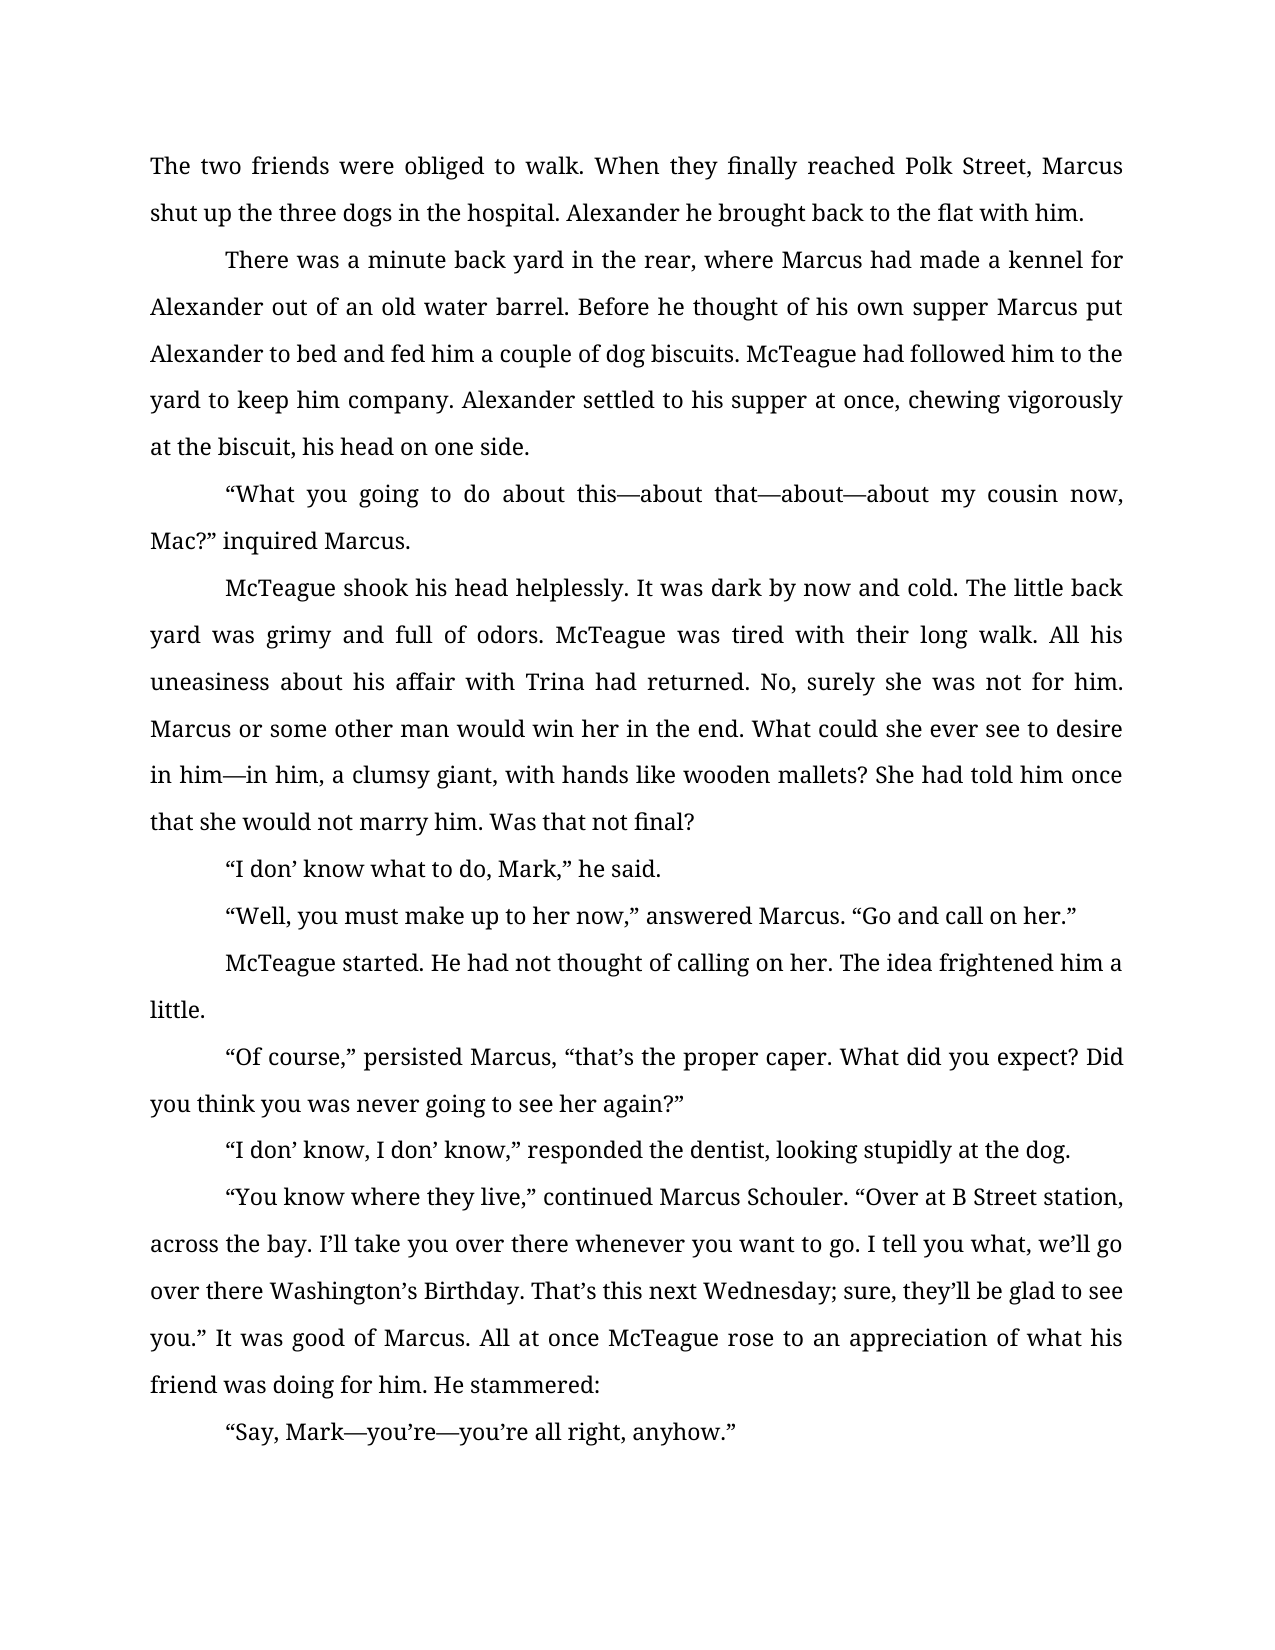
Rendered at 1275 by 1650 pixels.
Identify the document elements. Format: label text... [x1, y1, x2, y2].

text McTeague started. He had not thought of calling on her. The idea frightened him a little. [150, 947, 1125, 1025]
text “I don’ know, I don’ know,” responded the dentist, looking stupidly at the dog. [150, 1134, 1125, 1166]
text “Of course,” persisted Marcus, “that’s the proper caper. What did you expect? Did you think you was never going to see her again?” [150, 1041, 1125, 1119]
text “Say, Mark—you’re—you’re all right, anyhow.” [150, 1416, 1125, 1447]
text “You know where they live,” continued Marcus Schouler. “Over at B Street station, across the bay. I’ll take you over there whenever you want to go. I tell you what, we’ll go over there Washington’s Birthday. That’s this next Wednesday; sure, they’ll be glad to see you.” It was good of Marcus. All at once McTeague rose to an appreciation of what his friend was doing for him. He stammered: [150, 1181, 1125, 1400]
text “What you going to do about this—about that—about—about my cousin now, Mac?” inquired Marcus. [150, 478, 1125, 556]
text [150, 150, 1125, 228]
text “I don’ know what to do, Mark,” he said. [150, 853, 1125, 884]
text McTeague shook his head helplessly. It was dark by now and cold. The little back yard was grimy and full of odors. McTeague was tired with their long walk. All his uneasiness about his affair with Trina had returned. No, surely she was not for him. Marcus or some other man would win her in the end. What could she ever see to desire in him—in him, a clumsy giant, with hands like wooden mallets? She had told him once that she would not marry him. Was that not final? [150, 572, 1125, 837]
text There was a minute back yard in the rear, where Marcus had made a kennel for Alexander out of an old water barrel. Before he thought of his own supper Marcus put Alexander to bed and fed him a couple of dog biscuits. McTeague had followed him to the yard to keep him company. Alexander settled to his supper at once, chewing vigorously at the biscuit, his head on one side. [150, 244, 1125, 462]
text “Well, you must make up to her now,” answered Marcus. “Go and call on her.” [150, 900, 1125, 931]
